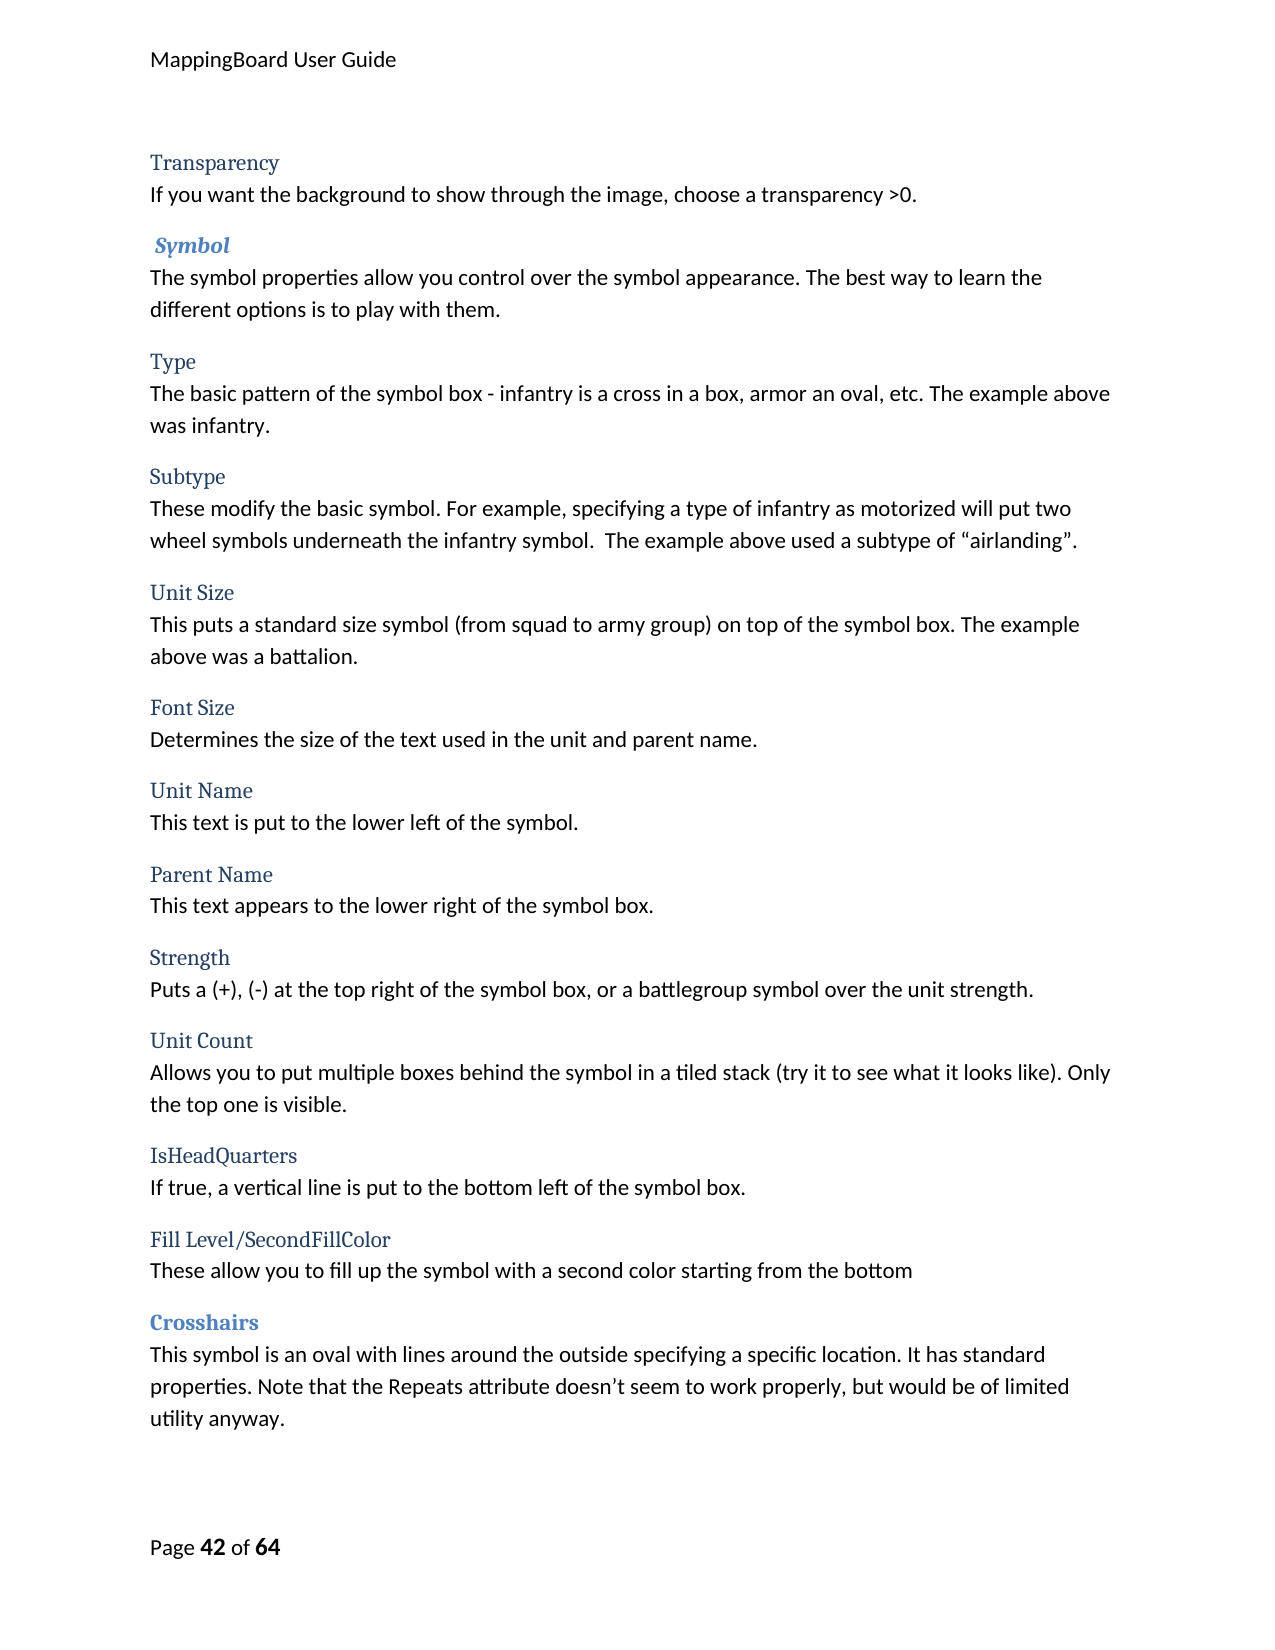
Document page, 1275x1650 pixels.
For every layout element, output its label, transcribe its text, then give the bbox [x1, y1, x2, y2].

text If you want the background to show through the image, choose a transparency >0. [150, 180, 1125, 208]
text Allows you to put multiple boxes behind the symbol in a tiled stack (try it to see what it looks like). Only the top one is visible. [150, 1058, 1125, 1118]
text These allow you to fill up the symbol with a second color starting from the bottom [150, 1257, 1125, 1285]
subtitle IsHeadQuarters [150, 1143, 1125, 1169]
subtitle Transparency [150, 150, 1125, 176]
text These modify the basic symbol. For example, specifying a type of infantry as motorized will put two wheel symbols underneath the infantry symbol. The example above used a subtype of “airlanding”. [150, 494, 1125, 554]
subtitle Unit Count [150, 1028, 1125, 1054]
subtitle Strength [150, 944, 1125, 971]
subtitle Crosshairs [150, 1310, 1125, 1336]
subtitle Parent Name [150, 861, 1125, 888]
subtitle Unit Name [150, 778, 1125, 804]
subtitle Font Size [150, 695, 1125, 721]
text This puts a standard size symbol (from squad to army group) on top of the symbol box. The example above was a battalion. [150, 610, 1125, 670]
text Puts a (+), (-) at the top right of the symbol box, or a battlegroup symbol over the unit strength. [150, 975, 1125, 1003]
text The basic pattern of the symbol box - infantry is a cross in a box, armor an oval, etc. The example above was infantry. [150, 379, 1125, 439]
subtitle Subtype [150, 464, 1125, 490]
text This text is put to the lower left of the symbol. [150, 808, 1125, 836]
subtitle Type [150, 349, 1125, 375]
subtitle Symbol [150, 233, 1125, 259]
text This text appears to the lower right of the symbol box. [150, 892, 1125, 919]
subtitle Unit Size [150, 579, 1125, 606]
subtitle Fill Level/SecondFillColor [150, 1226, 1125, 1253]
text This symbol is an oval with lines around the outside specifying a specific location. It has standard properties. Note that the Repeats attribute doesn’t seem to work properly, but would be of limited utility anyway. [150, 1340, 1125, 1432]
text The symbol properties allow you control over the symbol appearance. The best way to learn the different options is to play with them. [150, 263, 1125, 324]
text If true, a vertical line is put to the bottom left of the symbol box. [150, 1173, 1125, 1201]
text Determines the size of the text used in the unit and parent name. [150, 725, 1125, 753]
